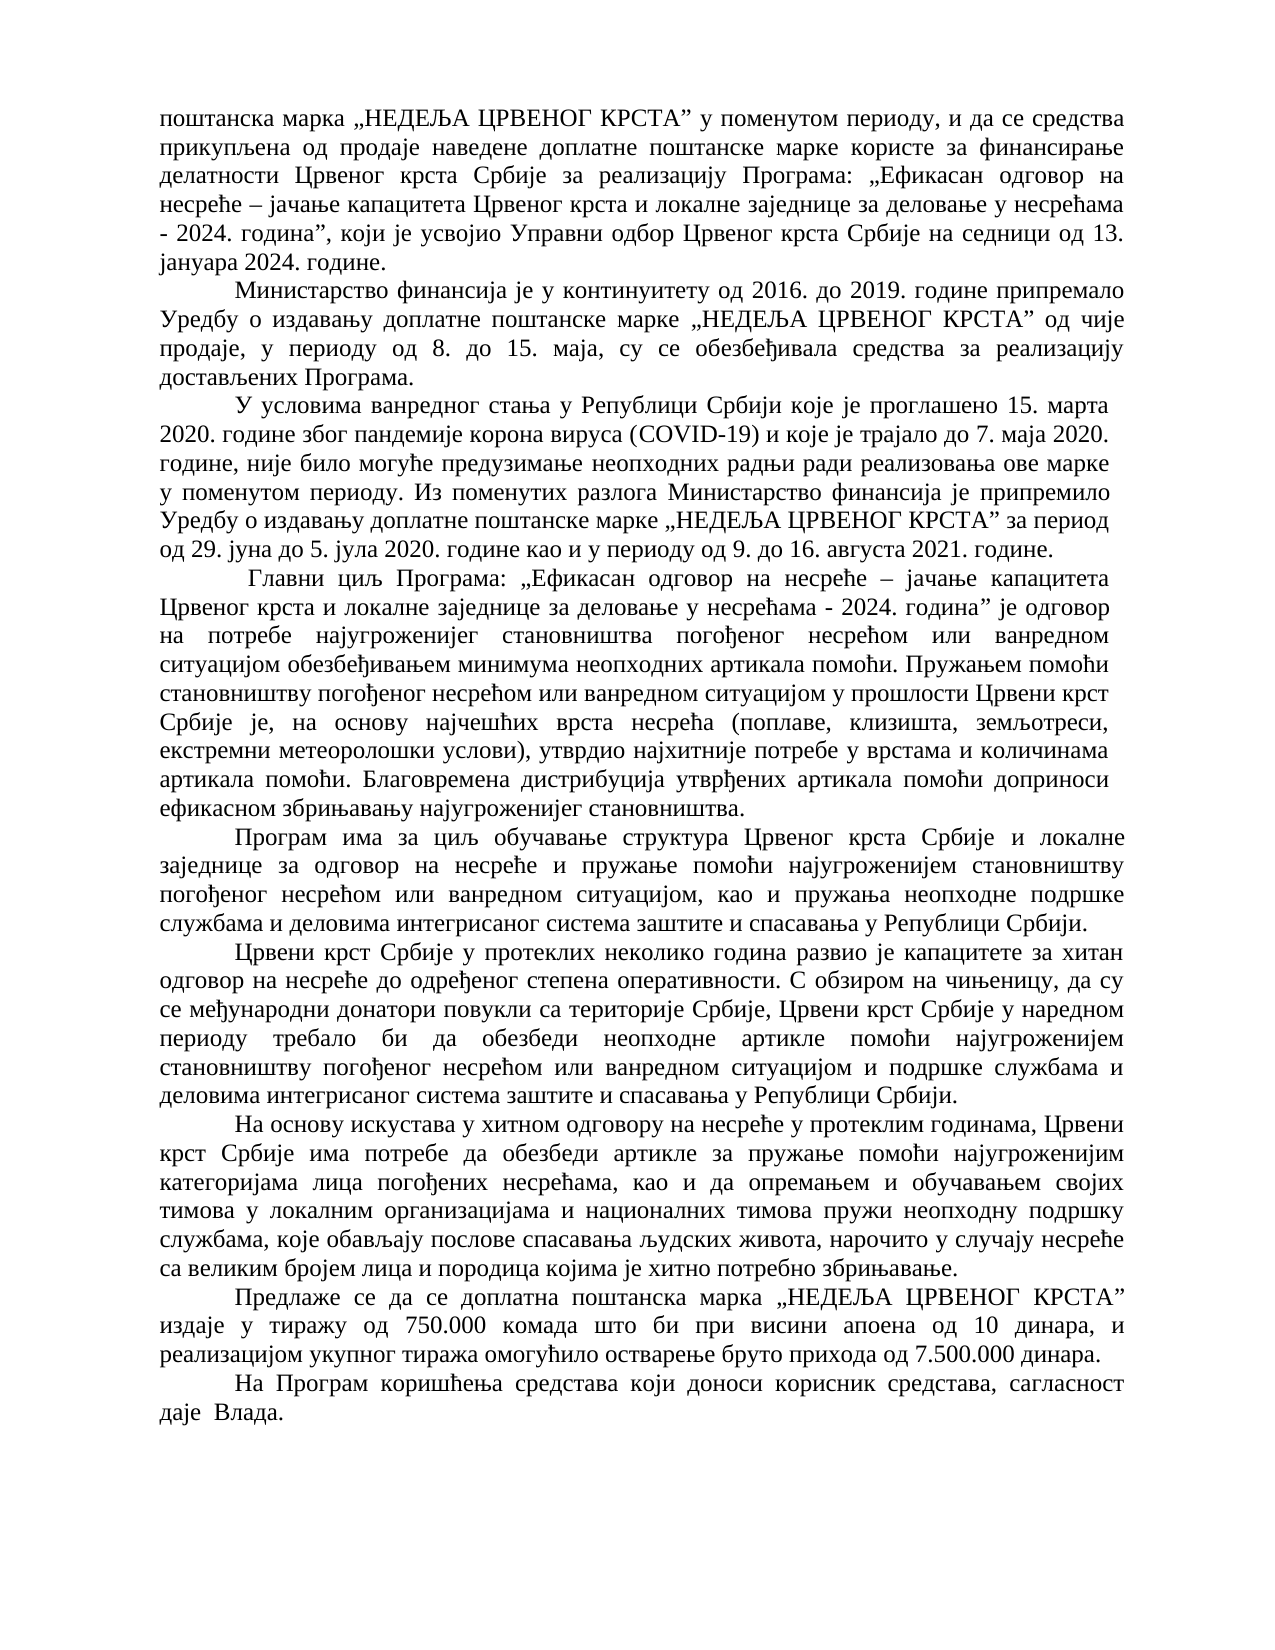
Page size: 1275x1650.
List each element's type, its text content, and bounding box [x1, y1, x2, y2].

text Програм има за циљ обучавање структура Црвеног крста Србије и локалне заједнице за одговор на несреће и пружање помоћи најугроженијем становништву погођеног несрећом или ванредном ситуацијом, као и пружања неопходне подршке службама и деловима интегрисаног система заштите и спасавања у Републици Србији. [159, 822, 1125, 937]
text На основу искустава у хитном одговору на несреће у протеклим годинама, Црвени крст Србије има потребе да обезбеди артикле за пружање помоћи најугроженијим категоријама лица погођених несрећама, као и да опремањем и обучавањем својих тимова у локалним организацијама и националних тимова пружи неопходну подршку службама, које обављају послове спасавања људских живота, нарочито у случају несреће са великим бројем лица и породица којима је хитно потребно збрињавање. [159, 1109, 1125, 1282]
text У условима ванредног стања у Републици Србији које је проглашено 15. марта 2020. године због пандемије корона вируса (COVID-19) и које је трајало до 7. маја 2020. године, није било могуће предузимање неопходних радњи ради реализовања ове марке у поменутом периоду. Из поменутих разлога Министарство финансија је припремило Уредбу о издавању доплатне поштанске марке „НЕДЕЉА ЦРВЕНОГ КРСТА” за период од 29. јуна до 5. јула 2020. године као и у периоду од 9. до 16. августа 2021. године. [159, 391, 1110, 563]
text Црвени крст Србије у протеклих неколико година развио је капацитете за хитан одговор на несреће до одређеног степена оперативности. С обзиром на чињеницу, да су се међународни донатори повукли са територије Србије, Црвени крст Србије у наредном периоду требало би да обезбеди неопходне артикле помоћи најугроженијем становништву погођеног несрећом или ванредном ситуацијом и подршке службама и деловима интегрисаног система заштите и спасавања у Републици Србији. [159, 937, 1125, 1109]
text Министарство финансија је у континуитету од 2016. до 2019. године припремало Уредбу о издавању доплатне поштанске марке „НЕДЕЉА ЦРВЕНОГ КРСТА” од чије продаје, у периоду од 8. до 15. маја, су се обезбеђивала средства за реализацију достављених Програма. [159, 276, 1125, 391]
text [159, 103, 1125, 276]
text Предлаже се да се доплатна поштанска марка „НЕДЕЉА ЦРВЕНОГ КРСТА” издаје у тиражу од 750.000 комада што би при висини апоена од 10 динара, и реализацијом укупног тиража омогућило остварење бруто прихода од 7.500.000 динара. [159, 1282, 1125, 1368]
text Главни циљ Програма: „Ефикасан одговор на несреће – јачање капацитета Црвеног крста и локалне заједнице за деловање у несрећама - 2024. година” је одговор на потребе најугроженијег становништва погођеног несрећом или ванредном ситуацијом обезбеђивањем минимума неопходних артикала помоћи. Пружањем помоћи становништву погођеног несрећом или ванредном ситуацијом у прошлости Црвени крст Србије је, на основу најчешћих врста несрећа (поплаве, клизишта, земљотреси, екстремни метеоролошки услови), утврдио најхитније потребе у врстама и количинама артикала помоћи. Благовремена дистрибуција утврђених артикала помоћи доприноси ефикасном збрињавању најугроженијег становништва. [159, 563, 1110, 822]
text На Програм коришћења средстава који доноси корисник средстава, сагласност даје Влада. [159, 1368, 1125, 1426]
